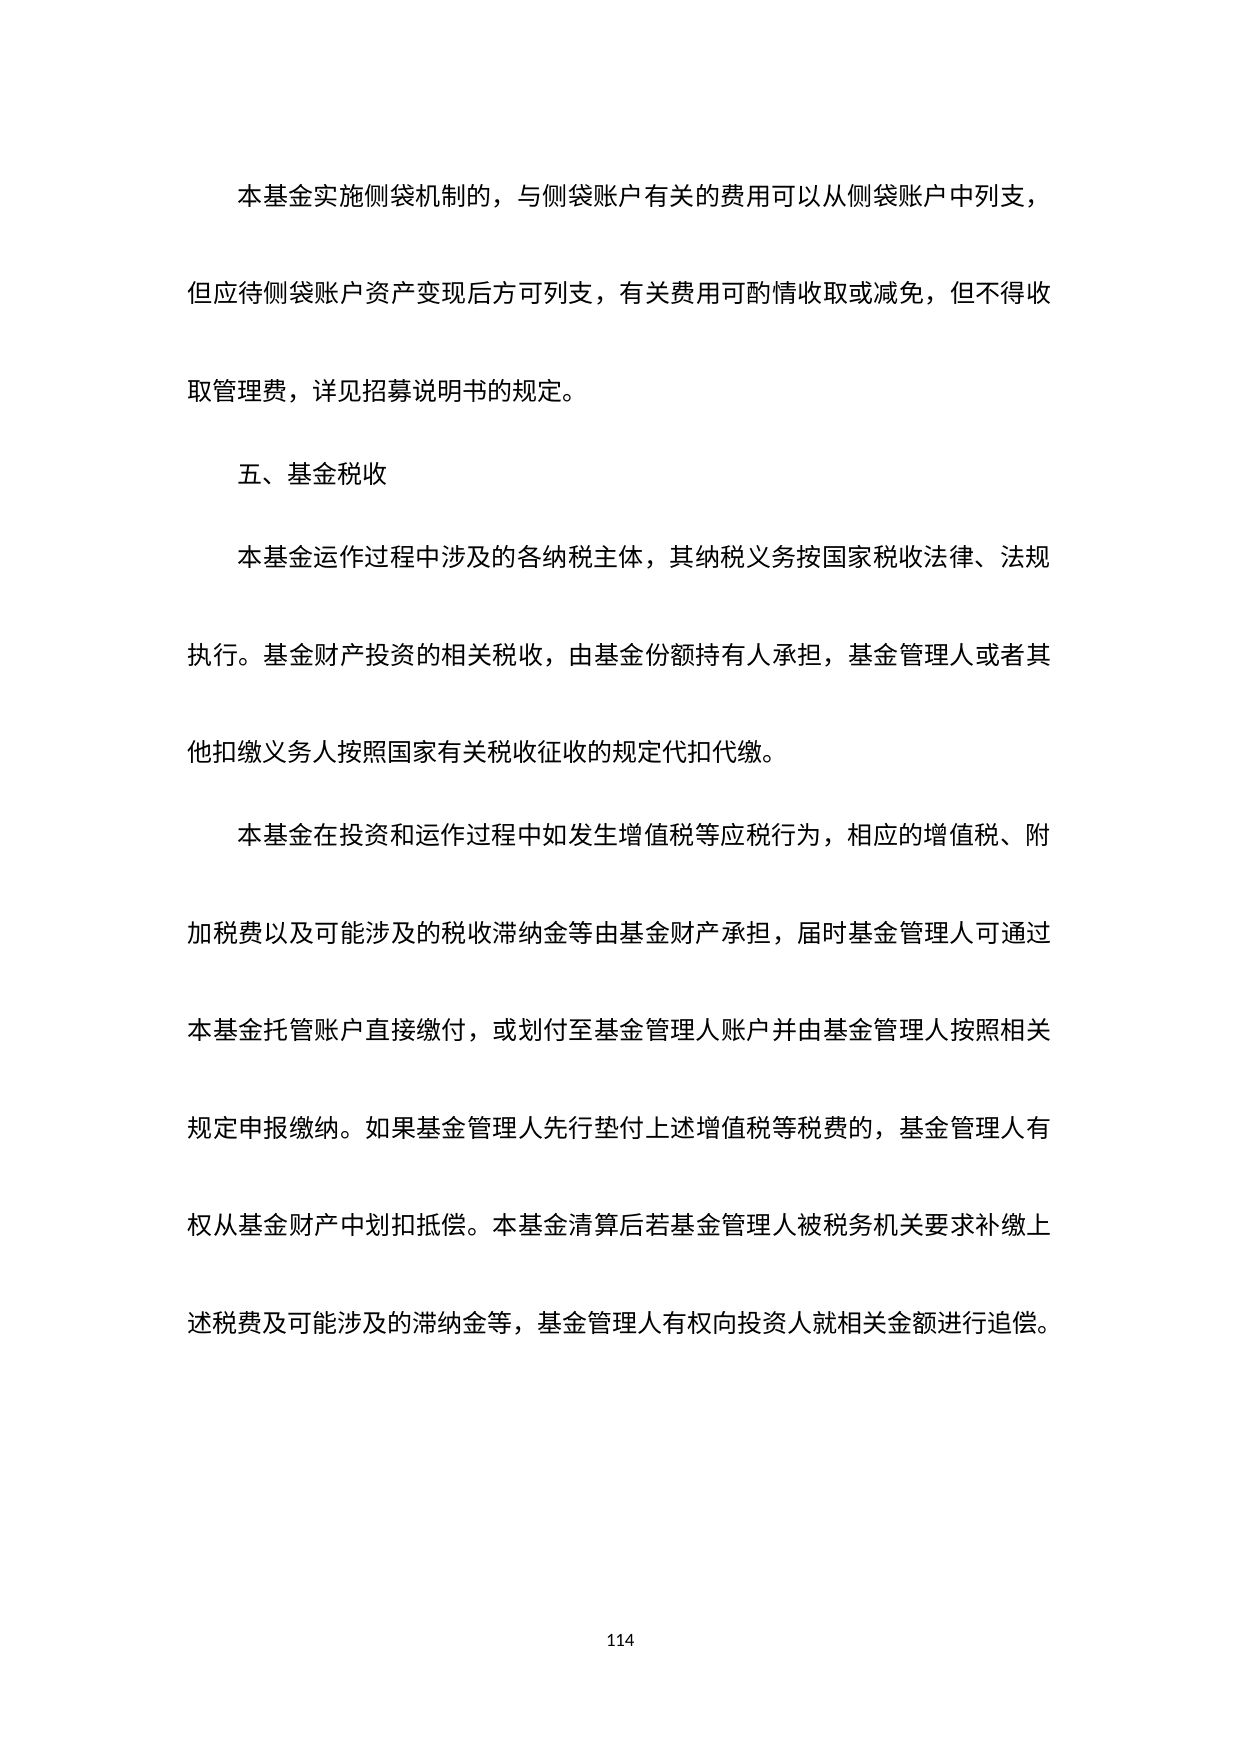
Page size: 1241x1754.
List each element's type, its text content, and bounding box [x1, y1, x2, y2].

text 五、基金税收 [187, 440, 1053, 505]
text 本基金在投资和运作过程中如发生增值税等应税行为，相应的增值税、附加税费以及可能涉及的税收滞纳金等由基金财产承担，届时基金管理人可通过本基金托管账户直接缴付，或划付至基金管理人账户并由基金管理人按照相关规定申报缴纳。如果基金管理人先行垫付上述增值税等税费的，基金管理人有权从基金财产中划扣抵偿。本基金清算后若基金管理人被税务机关要求补缴上述税费及可能涉及的滞纳金等，基金管理人有权向投资人就相关金额进行追偿。 [187, 801, 1053, 1354]
text 本基金运作过程中涉及的各纳税主体，其纳税义务按国家税收法律、法规执行。基金财产投资的相关税收，由基金份额持有人承担，基金管理人或者其他扣缴义务人按照国家有关税收征收的规定代扣代缴。 [187, 523, 1053, 783]
text 本基金实施侧袋机制的，与侧袋账户有关的费用可以从侧袋账户中列支，但应待侧袋账户资产变现后方可列支，有关费用可酌情收取或减免，但不得收取管理费，详见招募说明书的规定。 [187, 162, 1053, 422]
